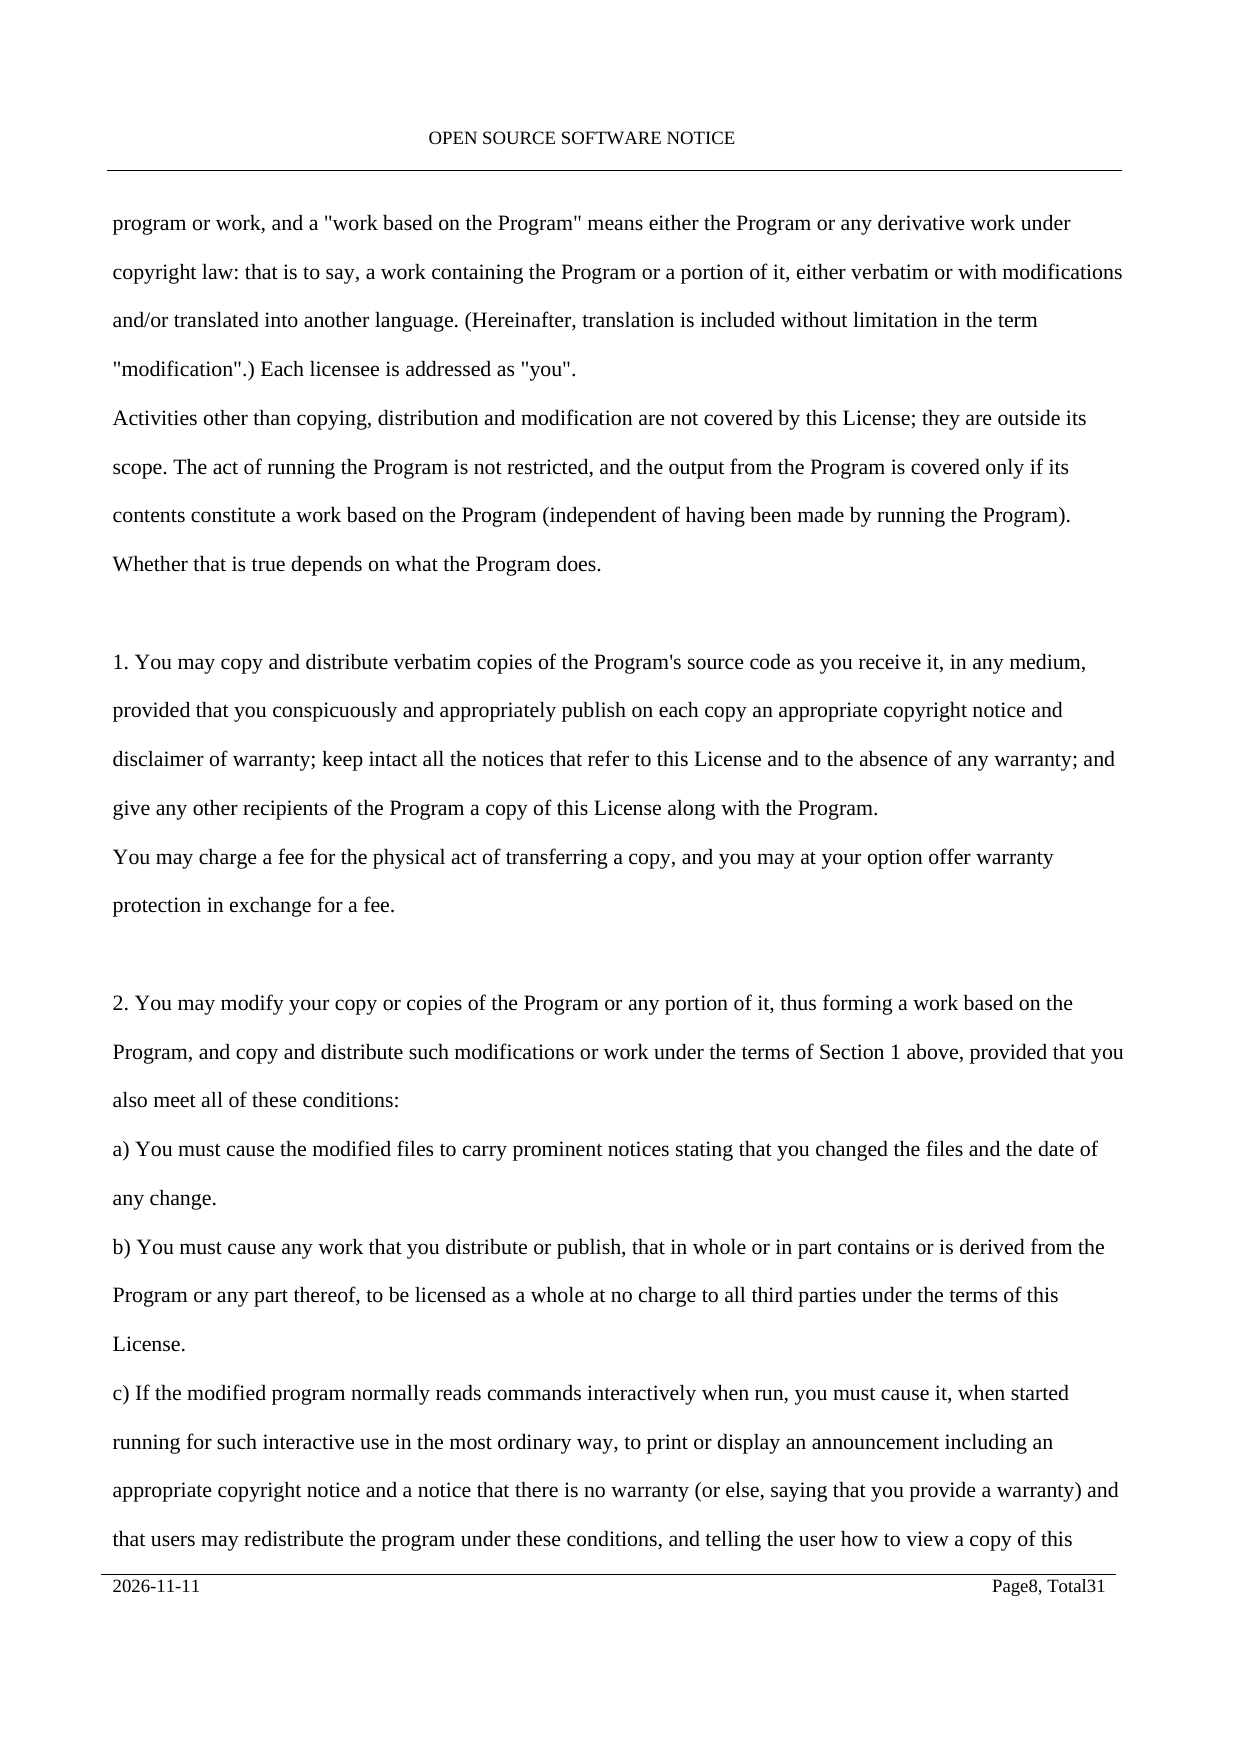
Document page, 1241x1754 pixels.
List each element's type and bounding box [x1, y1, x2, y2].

text [112, 206, 1128, 1555]
